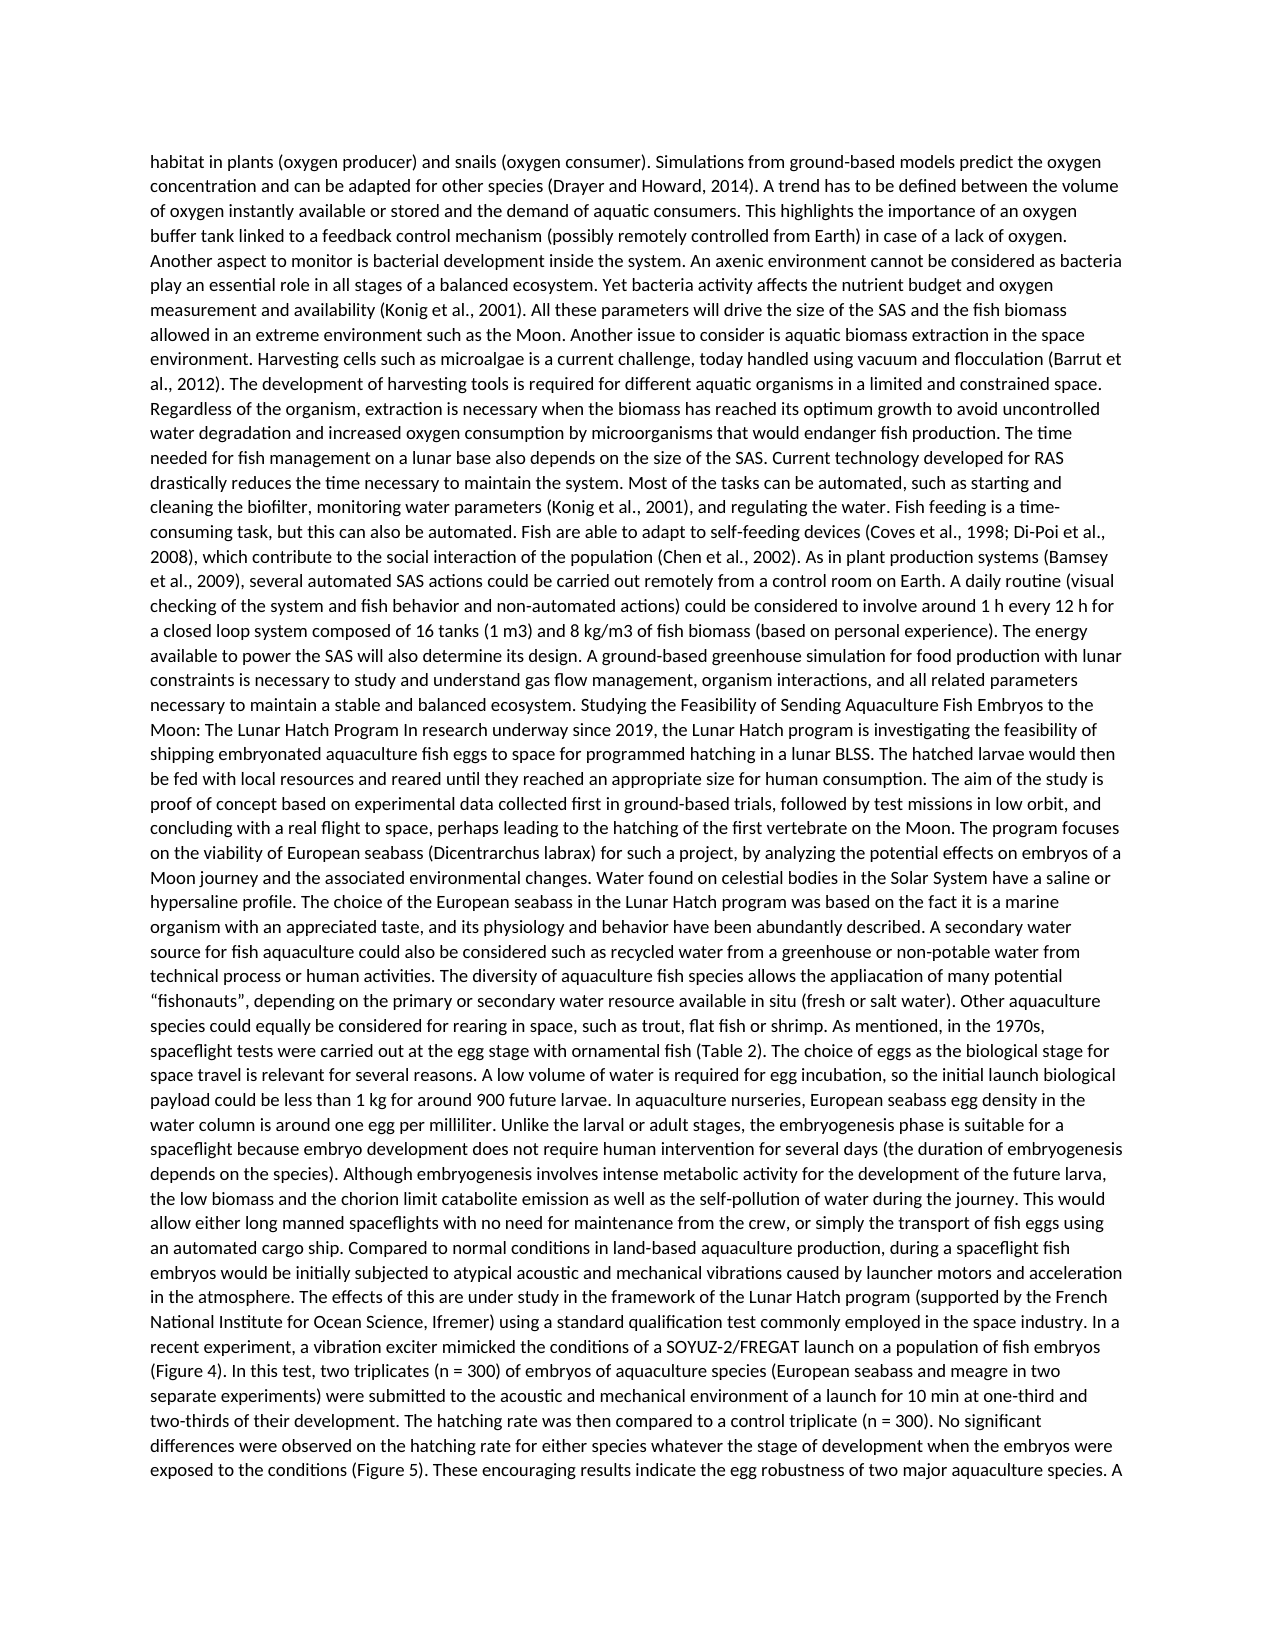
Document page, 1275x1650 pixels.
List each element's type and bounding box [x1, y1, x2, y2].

text [150, 150, 1125, 1481]
